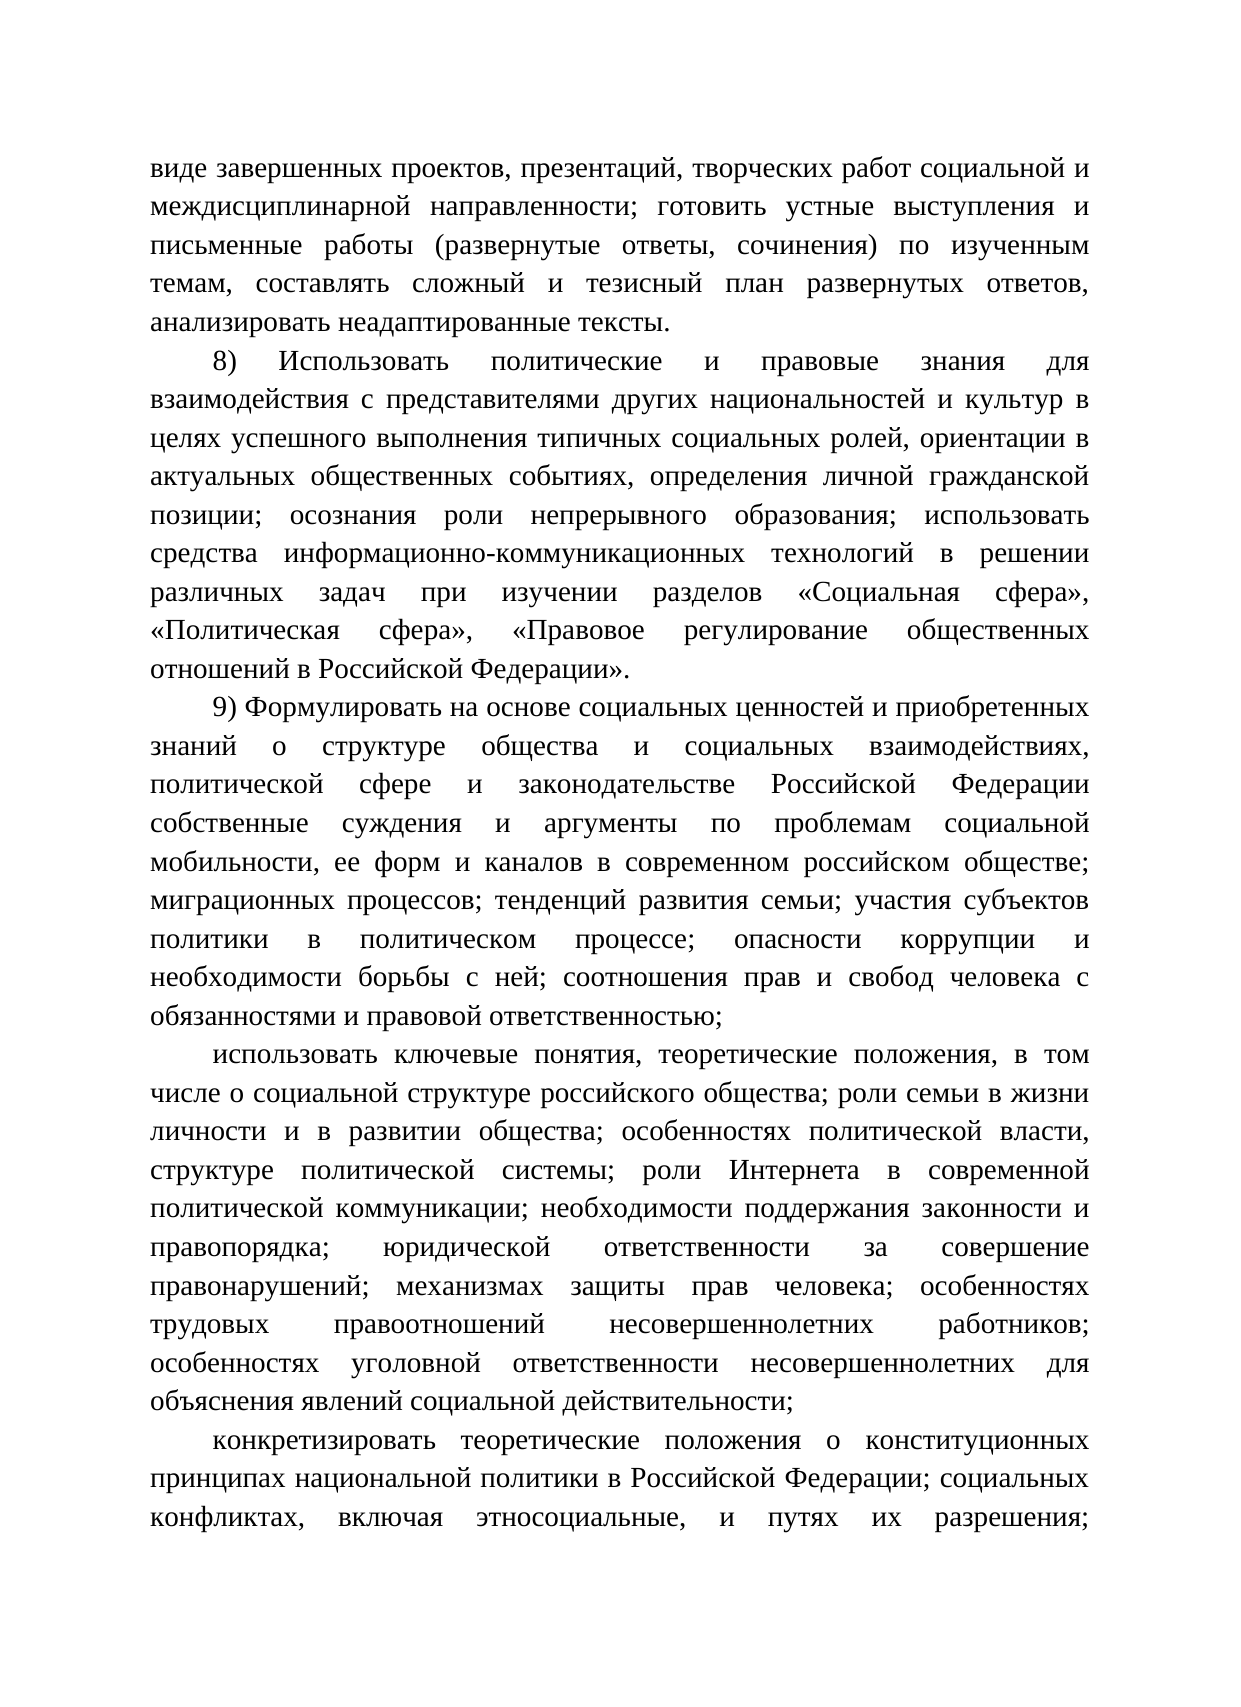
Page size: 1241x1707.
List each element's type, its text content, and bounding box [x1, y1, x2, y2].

text 9) Формулировать на основе социальных ценностей и приобретенных знаний о структуре общества и социальных взаимодействиях, политической сфере и законодательстве Российской Федерации собственные суждения и аргументы по проблемам социальной мобильности, ее форм и каналов в современном российском обществе; миграционных процессов; тенденций развития семьи; участия субъектов политики в политическом процессе; опасности коррупции и необходимости борьбы с ней; соотношения прав и свобод человека с обязанностями и правовой ответственностью; [150, 689, 1090, 1031]
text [150, 150, 1090, 338]
text использовать ключевые понятия, теоретические положения, в том числе о социальной структуре российского общества; роли семьи в жизни личности и в развитии общества; особенностях политической власти, структуре политической системы; роли Интернета в современной политической коммуникации; необходимости поддержания законности и правопорядка; юридической ответственности за совершение правонарушений; механизмах защиты прав человека; особенностях трудовых правоотношений несовершеннолетних работников; особенностях уголовной ответственности несовершеннолетних для объяснения явлений социальной действительности; [150, 1036, 1090, 1417]
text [150, 1422, 1090, 1532]
text 8) Использовать политические и правовые знания для взаимодействия с представителями других национальностей и культур в целях успешного выполнения типичных социальных ролей, ориентации в актуальных общественных событиях, определения личной гражданской позиции; осознания роли непрерывного образования; использовать средства информационно-коммуникационных технологий в решении различных задач при изучении разделов «Социальная сфера», «Политическая сфера», «Правовое регулирование общественных отношений в Российской Федерации». [150, 343, 1090, 684]
